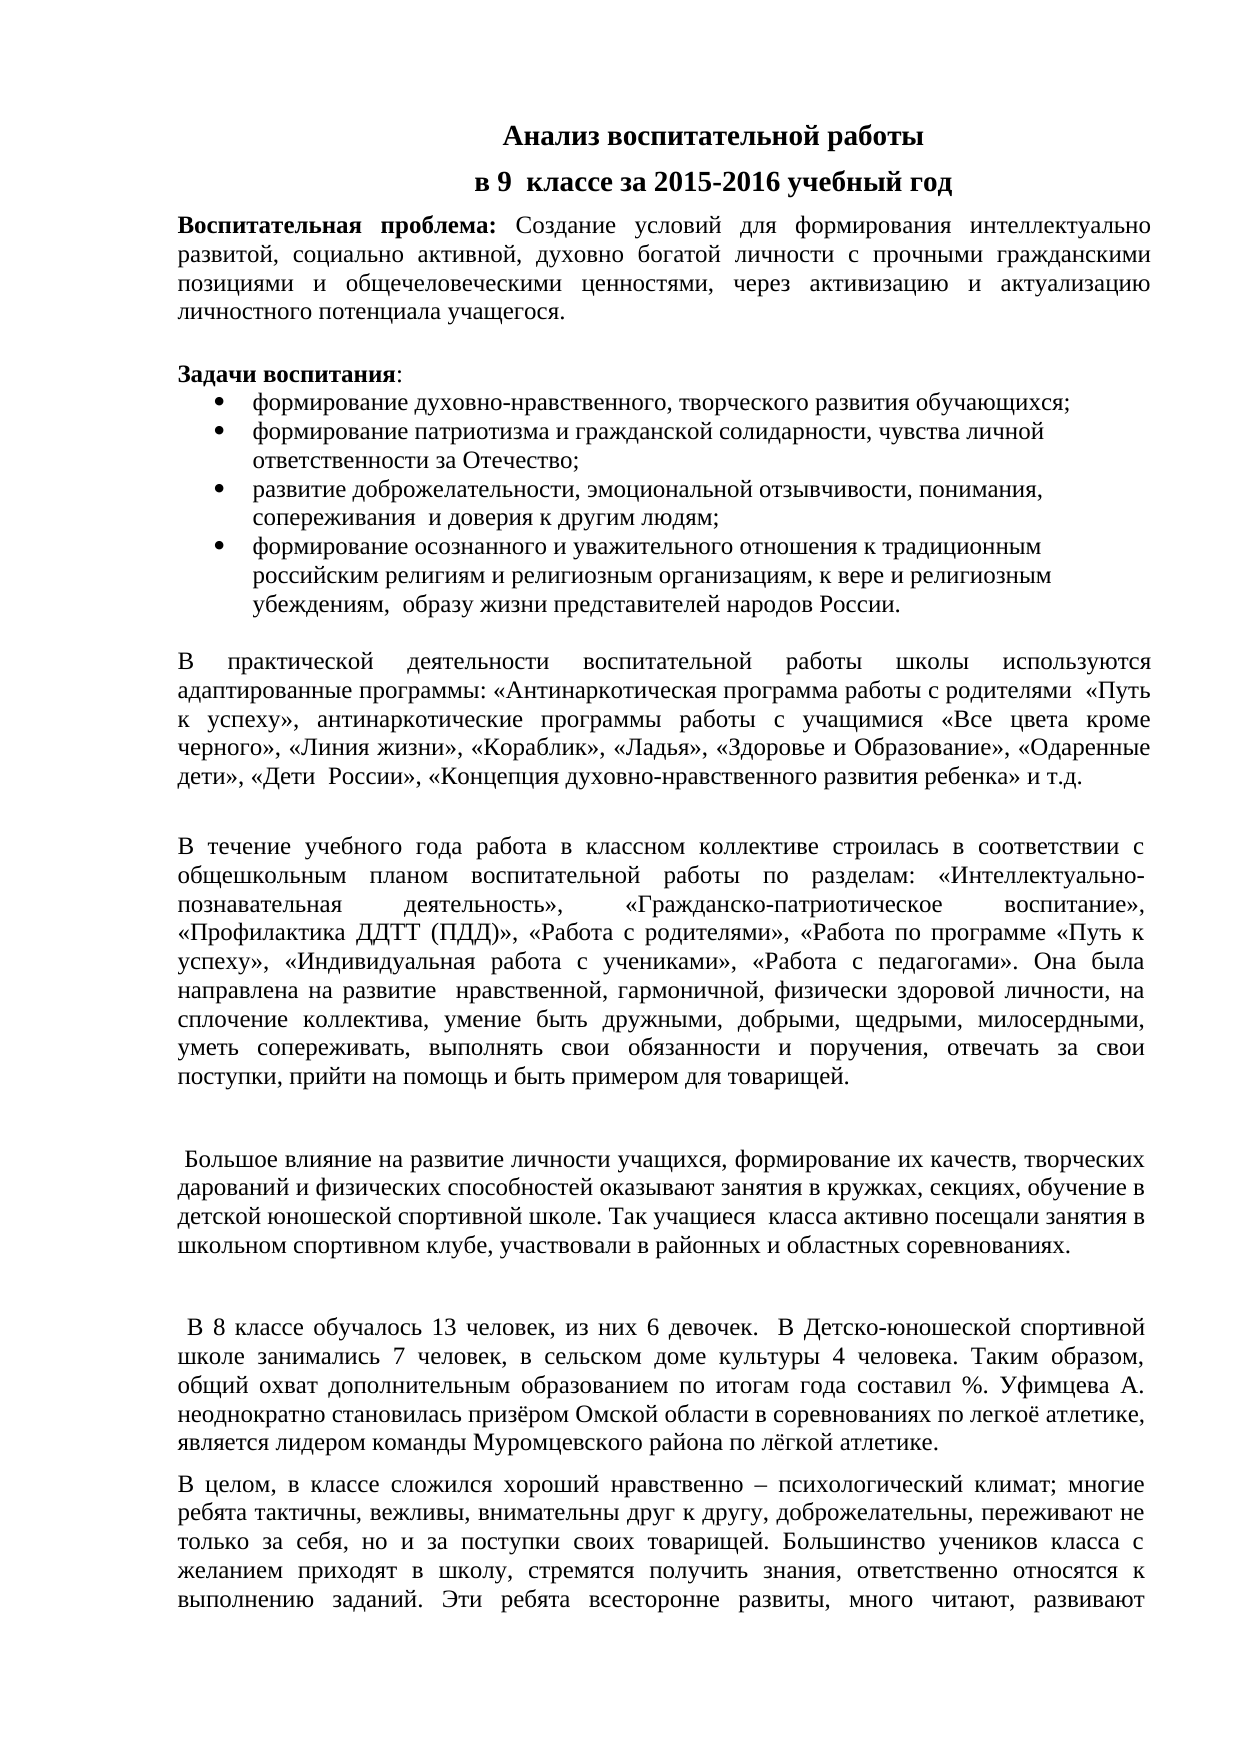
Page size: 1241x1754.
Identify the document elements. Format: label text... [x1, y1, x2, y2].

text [177, 1469, 1146, 1612]
text в 9 классе за 2015-2016 учебный год [207, 164, 1146, 198]
list формирование патриотизма и гражданской солидарности, чувства личной ответственности за Отечество; [215, 416, 1152, 474]
text В 8 классе обучалось 13 человек, из них 6 девочек. В Детско-юношеской спортивной школе занимались 7 человек, в сельском доме культуры 4 человека. Таким образом, общий охват дополнительным образованием по итогам года составил %. Уфимцева А. неоднократно становилась призёром Омской области в соревнованиях по легкоё атлетике, является лидером команды Муромцевского района по лёгкой атлетике. [177, 1312, 1146, 1456]
text Большое влияние на развитие личности учащихся, формирование их качеств, творческих дарований и физических способностей оказывают занятия в кружках, секциях, обучение в детской юношеской спортивной школе. Так учащиеся класса активно посещали занятия в школьном спортивном клубе, участвовали в районных и областных соревнованиях. [177, 1144, 1146, 1259]
text Воспитательная проблема: Создание условий для формирования интеллектуально развитой, социально активной, духовно богатой личности с прочными гражданскими позициями и общечеловеческими ценностями, через активизацию и актуализацию личностного потенциала учащегося. [177, 210, 1152, 325]
list развитие доброжелательности, эмоциональной отзывчивости, понимания, сопереживания и доверия к другим людям; [215, 474, 1152, 531]
text Задачи воспитания: [177, 359, 1152, 387]
list формирование духовно-нравственного, творческого развития обучающихся; [215, 387, 1152, 416]
text В течение учебного года работа в классном коллективе строилась в соответствии с общешкольным планом воспитательной работы по разделам: «Интеллектуально-познавательная деятельность», «Гражданско-патриотическое воспитание», «Профилактика ДДТТ (ПДД)», «Работа с родителями», «Работа по программе «Путь к успеху», «Индивидуальная работа с учениками», «Работа с педагогами». Она была направлена на развитие нравственной, гармоничной, физически здоровой личности, на сплочение коллектива, умение быть дружными, добрыми, щедрыми, милосердными, уметь сопереживать, выполнять свои обязанности и поручения, отвечать за свои поступки, прийти на помощь и быть примером для товарищей. [177, 831, 1146, 1090]
text Анализ воспитательной работы [207, 118, 1146, 152]
text В практической деятельности воспитательной работы школы используются адаптированные программы: «Антинаркотическая программа работы с родителями «Путь к успеху», антинаркотические программы работы с учащимися «Все цвета кроме черного», «Линия жизни», «Кораблик», «Ладья», «Здоровье и Образование», «Одаренные дети», «Дети России», «Концепция духовно-нравственного развития ребенка» и т.д. [177, 646, 1152, 790]
list формирование осознанного и уважительного отношения к традиционным российским религиям и религиозным организациям, к вере и религиозным убеждениям, образу жизни представителей народов России. [215, 531, 1152, 617]
